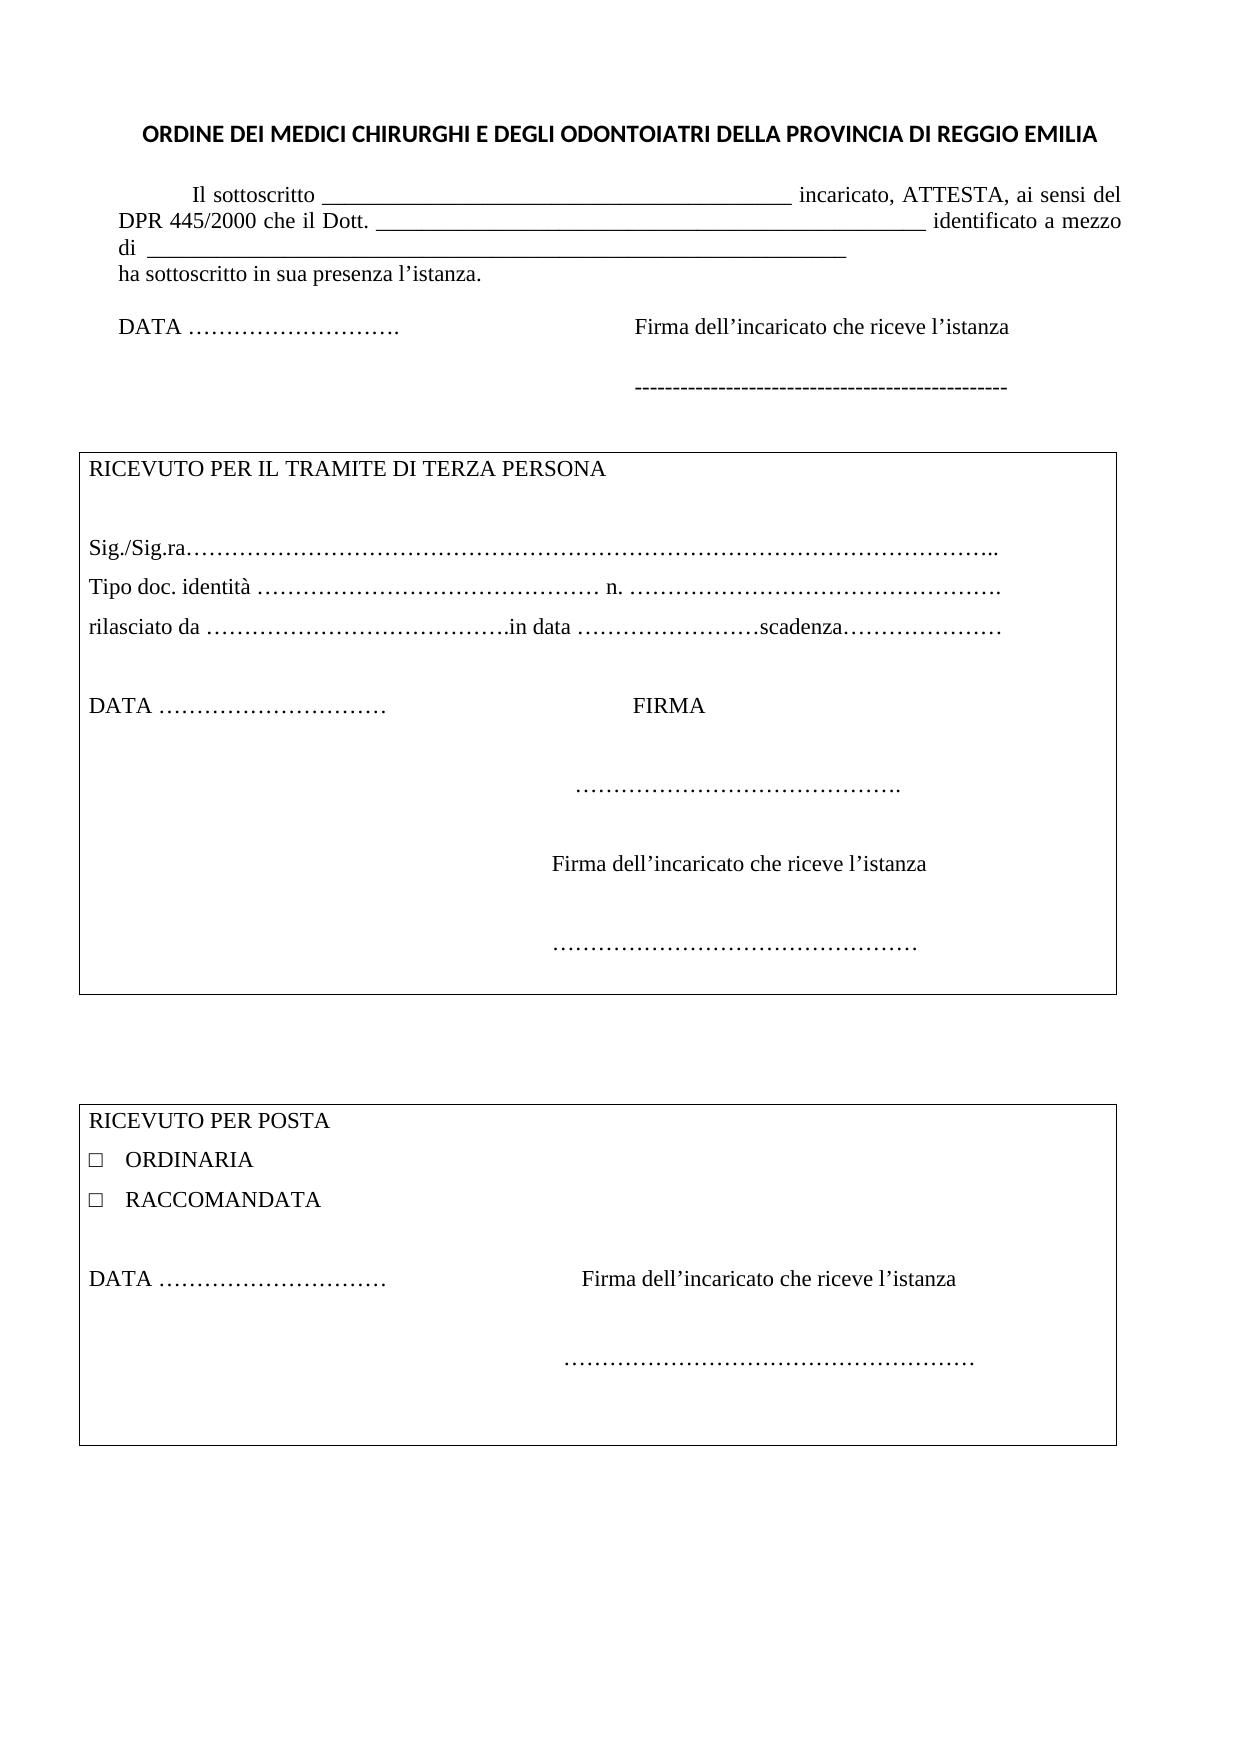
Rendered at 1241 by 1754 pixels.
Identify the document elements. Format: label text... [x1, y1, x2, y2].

text ha sottoscritto in sua presenza l’istanza. [118, 260, 1122, 287]
text ………………………………………… [80, 926, 1116, 955]
text DATA ………………………… Firma dell’incaricato che riceve l’istanza [80, 1261, 1116, 1291]
text Il sottoscritto _________________________________________ incaricato, ATTESTA, ai sensi del DPR 445/2000 che il Dott. ________________________________________________ identificato a mezzo di _____________________________________________________________ [118, 181, 1122, 260]
text Firma dell’incaricato che riceve l’istanza [80, 847, 1116, 876]
subtitle ORDINE DEI MEDICI CHIRURGHI E DEGLI ODONTOIATRI DELLA PROVINCIA DI REGGIO EMILIA [118, 118, 1122, 149]
text DATA ………………………… FIRMA [80, 689, 1116, 718]
text RICEVUTO PER POSTA [80, 1105, 1116, 1133]
text ……………………………………. [80, 768, 1116, 797]
text Tipo doc. identità ……………………………………… n. …………………………………………. [80, 570, 1116, 600]
text □ RACCOMANDATA [80, 1182, 1116, 1212]
text rilasciato da ………………………………….in data ……………………scadenza………………… [80, 610, 1116, 639]
text Sig./Sig.ra…………………………………………………………………………………………….. [80, 531, 1116, 560]
text DATA ………………………. Firma dell’incaricato che riceve l’istanza [118, 313, 1122, 339]
text RICEVUTO PER IL TRAMITE DI TERZA PERSONA [80, 453, 1116, 481]
text □ ORDINARIA [80, 1143, 1116, 1172]
text ------------------------------------------------- [118, 373, 1122, 400]
text ……………………………………………… [80, 1340, 1116, 1370]
